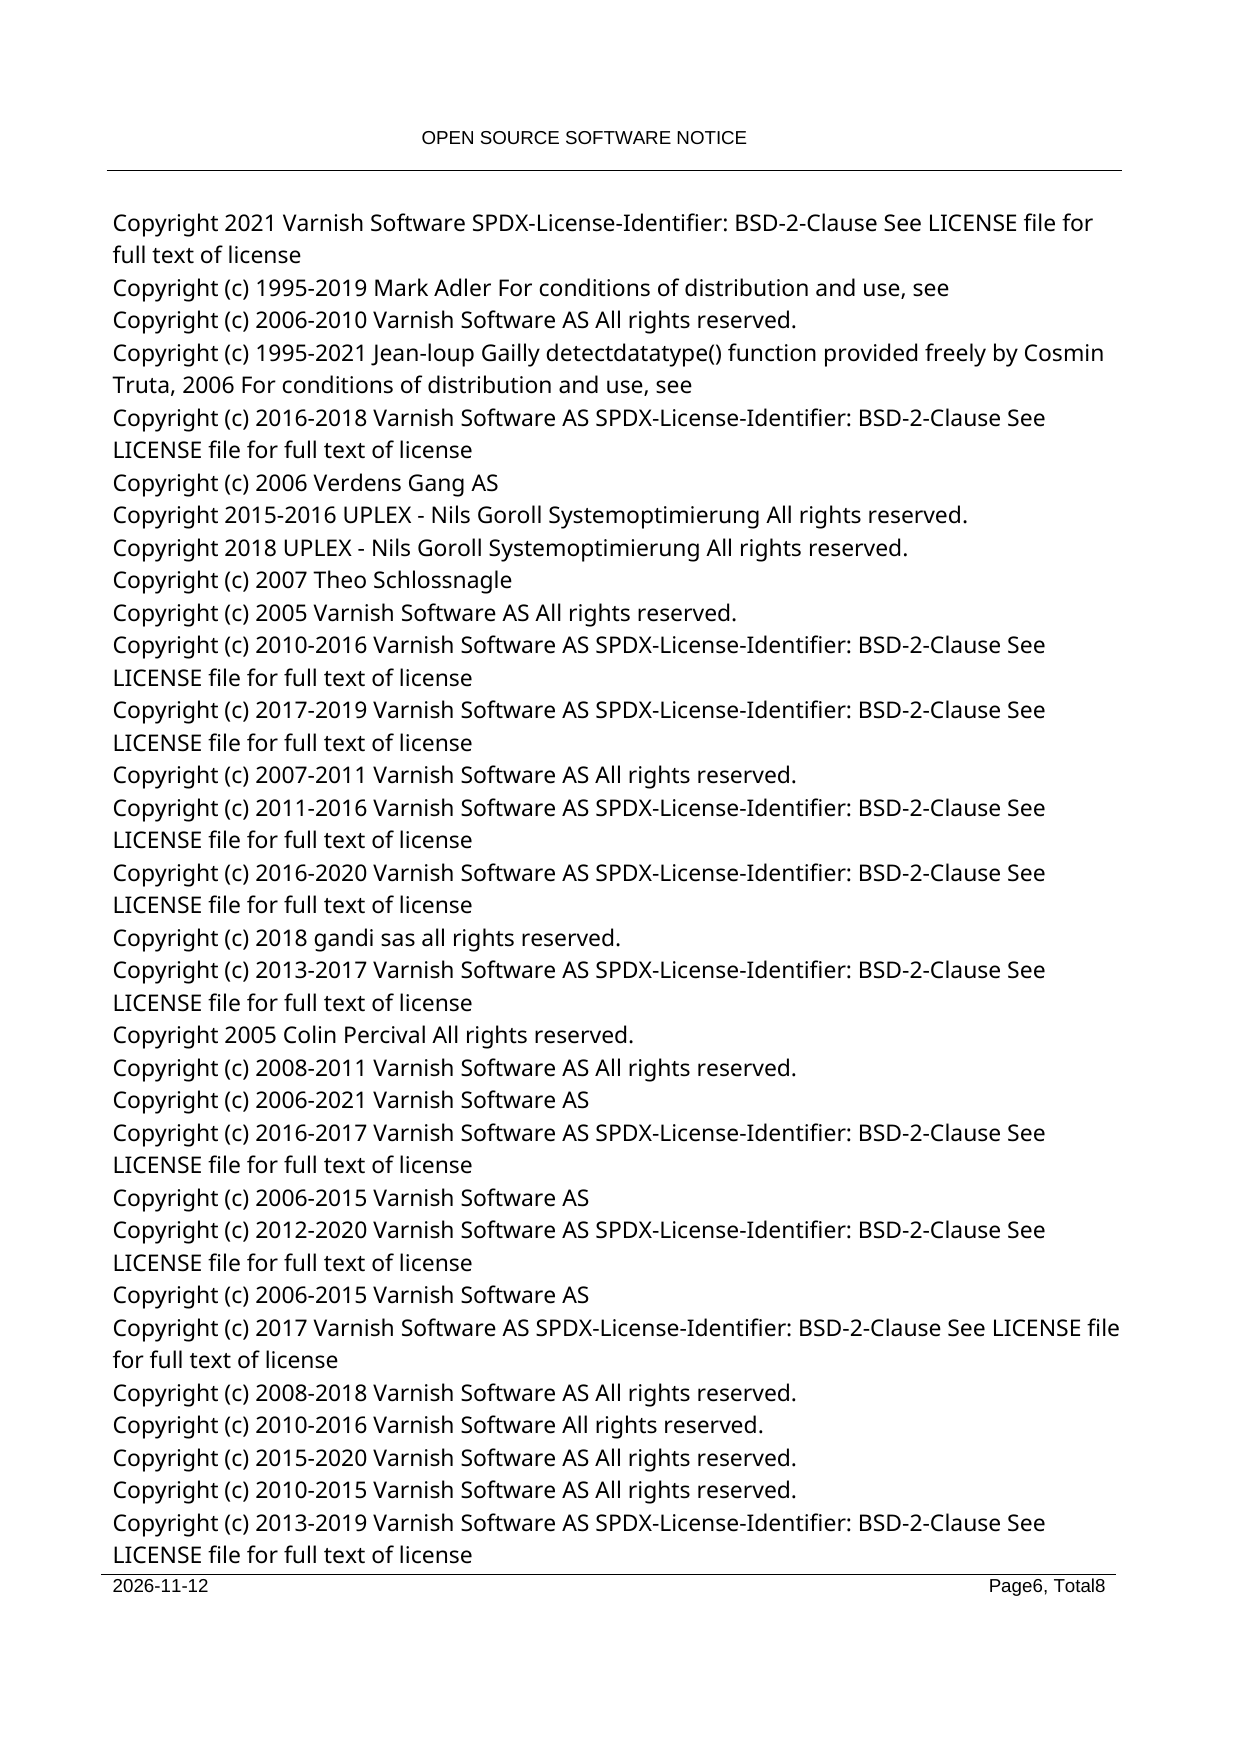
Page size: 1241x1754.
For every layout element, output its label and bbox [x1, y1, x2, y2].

text [112, 206, 1128, 1571]
